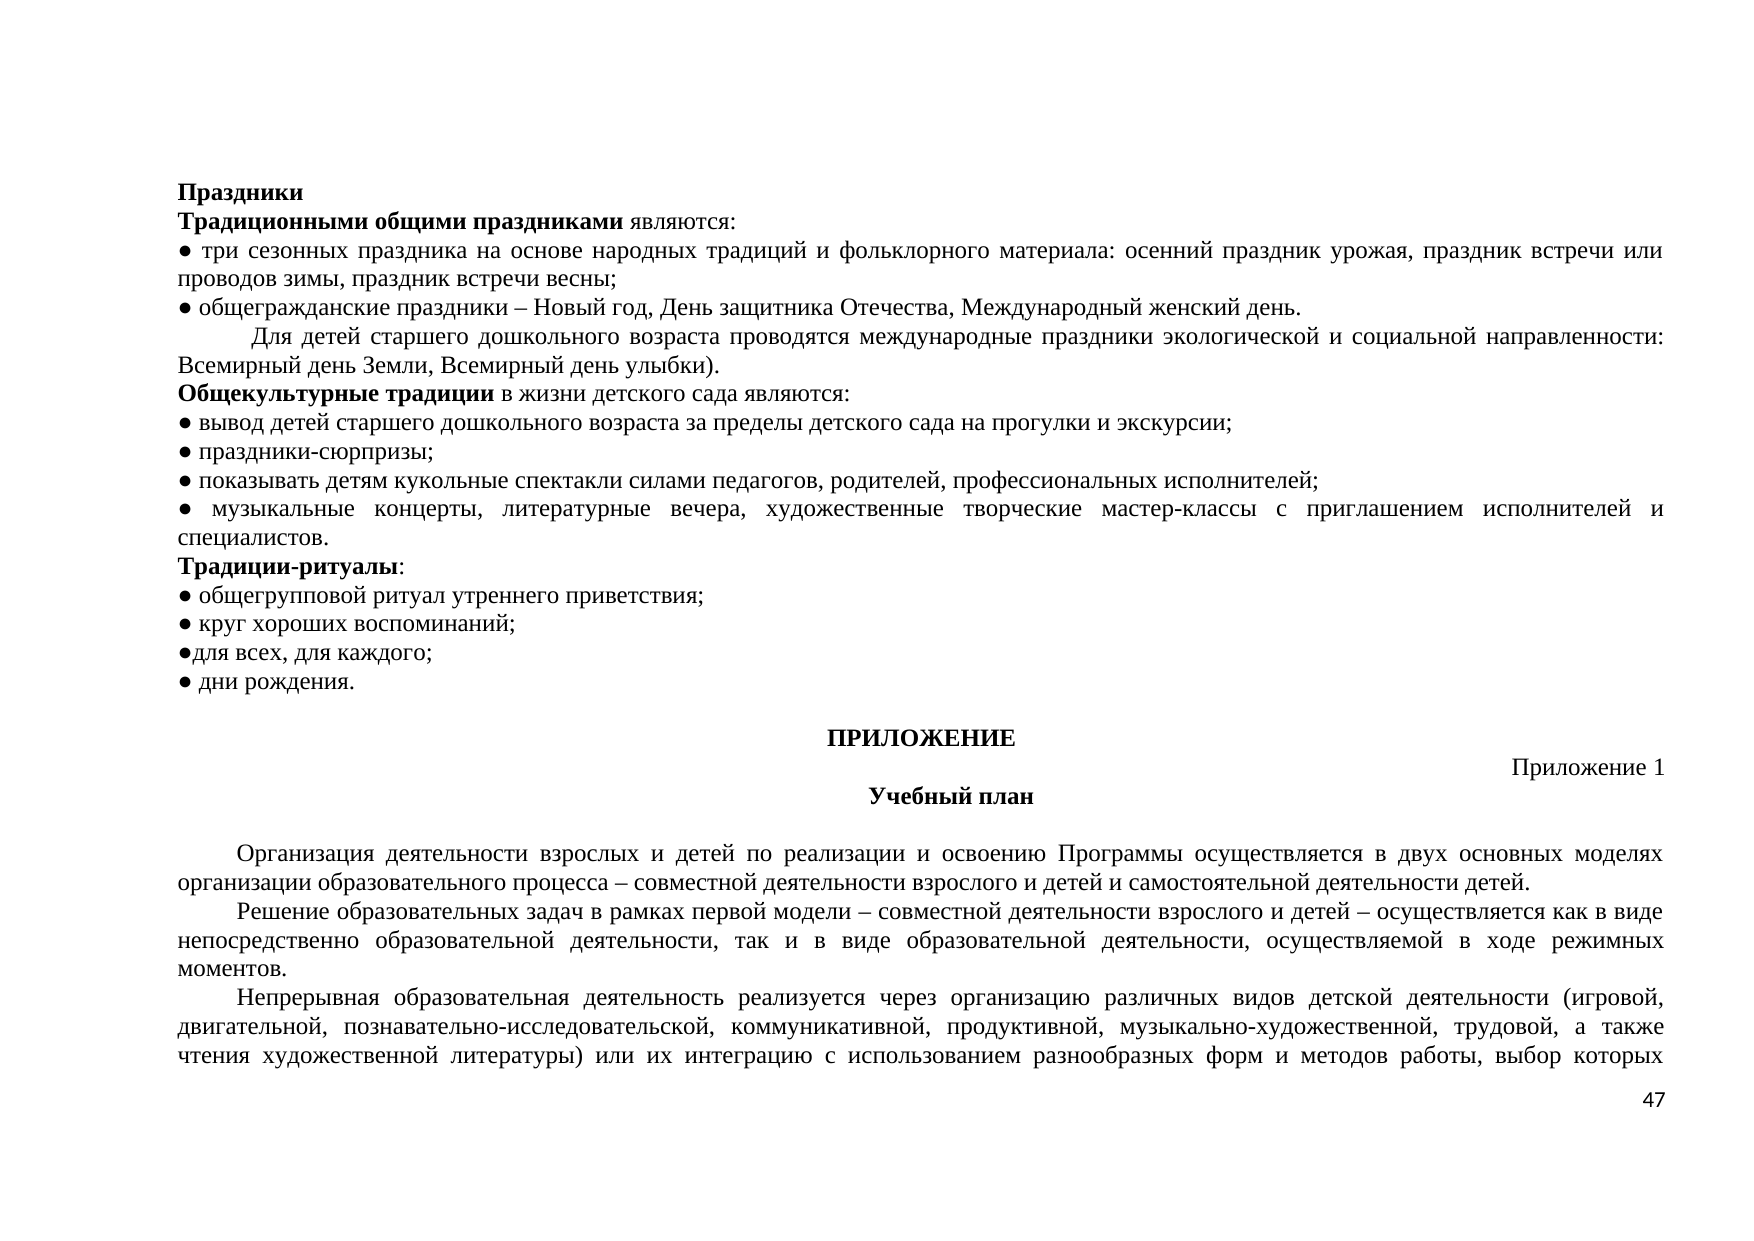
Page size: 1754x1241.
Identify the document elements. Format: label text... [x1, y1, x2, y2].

text ПРИЛОЖЕНИЕ [177, 723, 1665, 752]
text Организация деятельности взрослых и детей по реализации и освоению Программы осуществляется в двух основных моделях организации образовательного процесса – совместной деятельности взрослого и детей и самостоятельной деятельности детей. [177, 838, 1665, 896]
text Приложение 1 [177, 752, 1665, 781]
text ● музыкальные концерты, литературные вечера, художественные творческие мастер-классы с приглашением исполнителей и специалистов. [177, 493, 1665, 551]
list Учебный план [236, 781, 1665, 810]
text ● круг хороших воспоминаний; [177, 608, 1665, 637]
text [177, 982, 1665, 1068]
text Решение образовательных задач в рамках первой модели – совместной деятельности взрослого и детей – осуществляется как в виде непосредственно образовательной деятельности, так и в виде образовательной деятельности, осуществляемой в ходе режимных моментов. [177, 896, 1665, 982]
text ● общегрупповой ритуал утреннего приветствия; [177, 580, 1665, 608]
text Для детей старшего дошкольного возраста проводятся международные праздники экологической и социальной направленности: Всемирный день Земли, Всемирный день улыбки). [177, 321, 1665, 378]
text Традиционными общими праздниками являются: [177, 206, 1665, 235]
text ● дни рождения. [177, 666, 1665, 695]
text ● общегражданские праздники – Новый год, День защитника Отечества, Международный женский день. [177, 292, 1665, 321]
text Традиции-ритуалы: [177, 551, 1665, 580]
text ●для всех, для каждого; [177, 637, 1665, 666]
text ● показывать детям кукольные спектакли силами педагогов, родителей, профессиональных исполнителей; [177, 465, 1665, 493]
text ● три сезонных праздника на основе народных традиций и фольклорного материала: осенний праздник урожая, праздник встречи или проводов зимы, праздник встречи весны; [177, 235, 1665, 292]
text ● вывод детей старшего дошкольного возраста за пределы детского сада на прогулки и экскурсии; [177, 407, 1665, 436]
text ● праздники-сюрпризы; [177, 436, 1665, 465]
text Общекультурные традиции в жизни детского сада являются: [177, 378, 1665, 407]
text Праздники [177, 177, 1665, 206]
